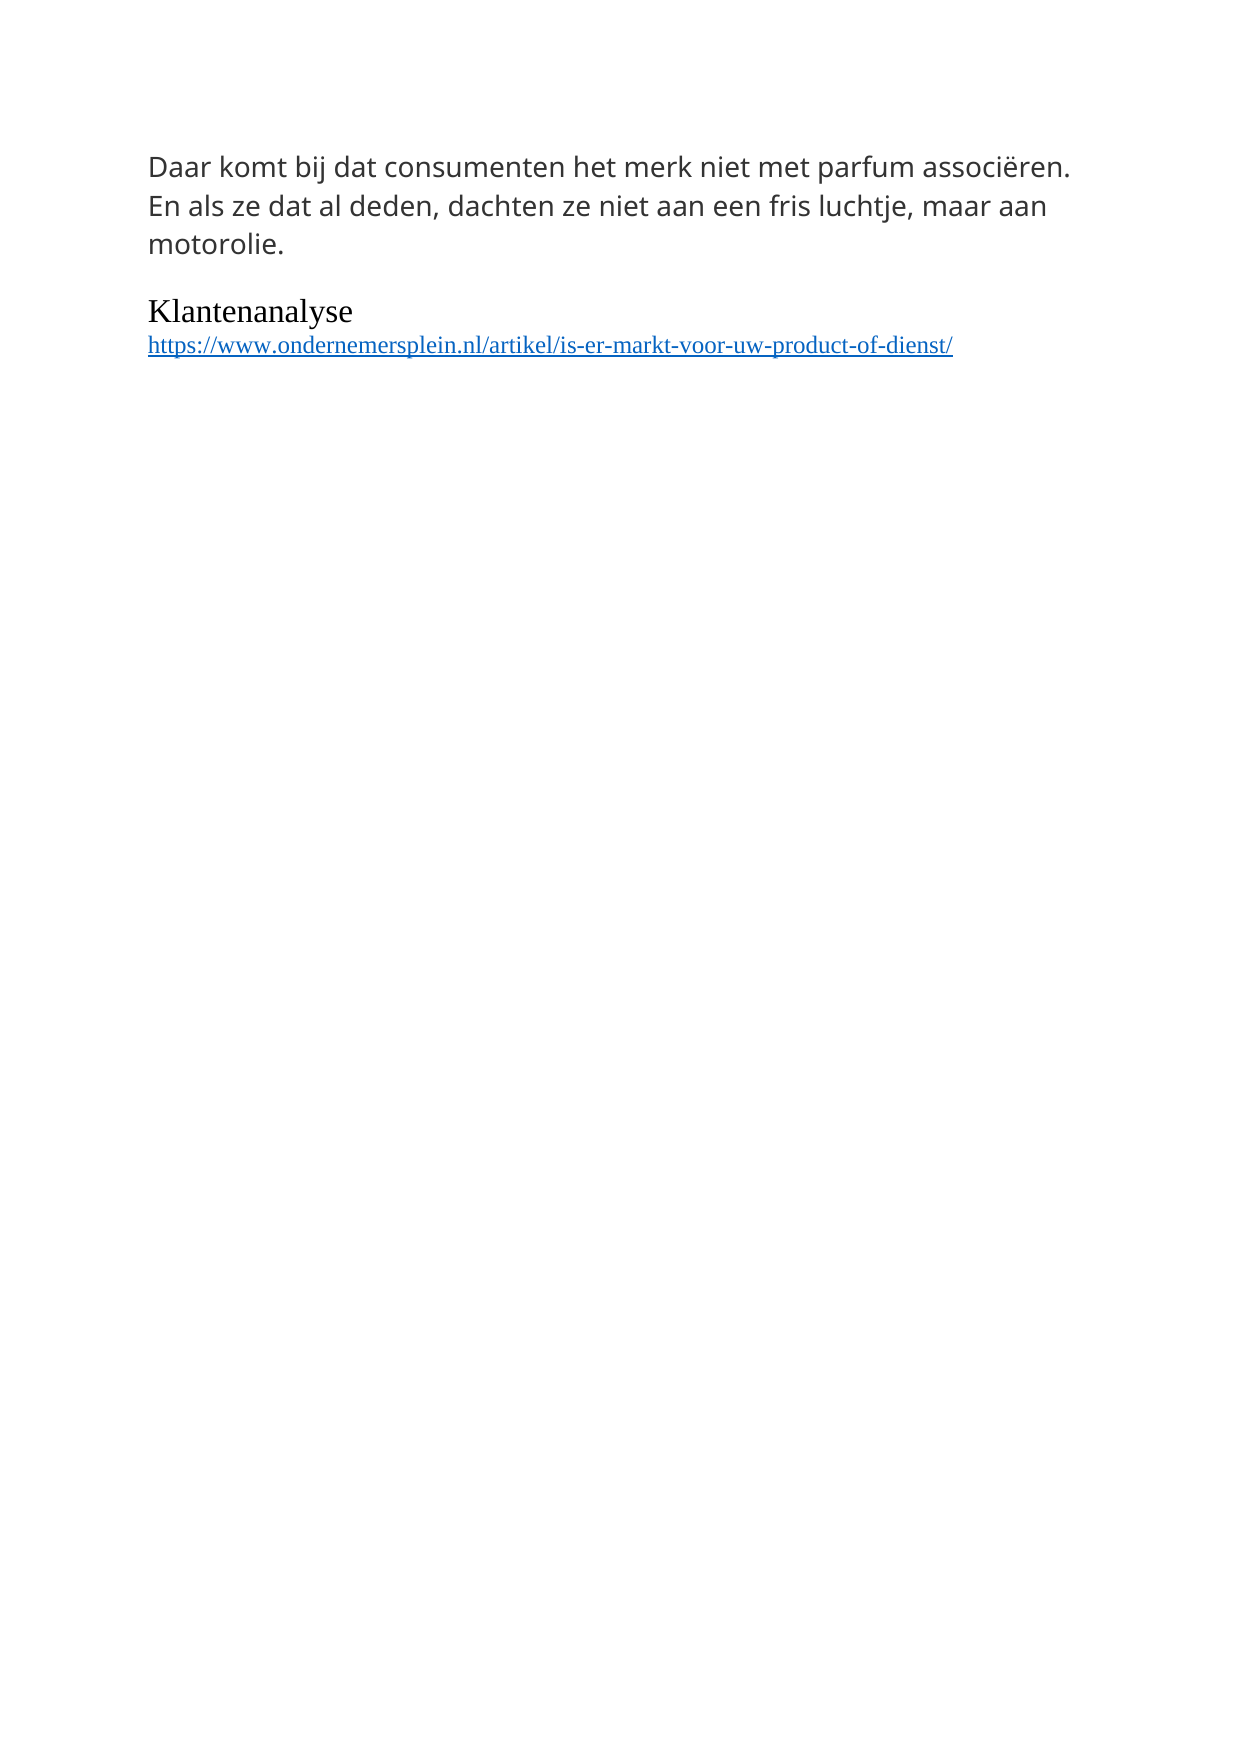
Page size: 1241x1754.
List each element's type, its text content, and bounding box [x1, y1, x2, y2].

text Daar komt bij dat consumenten het merk niet met parfum associëren. En als ze dat al deden, dachten ze niet aan een fris luchtje, maar aan motorolie. [148, 148, 1093, 263]
text https://www.ondernemersplein.nl/artikel/is-er-markt-voor-uw-product-of-dienst/ [148, 330, 1093, 359]
text Klantenanalyse [148, 292, 1093, 330]
